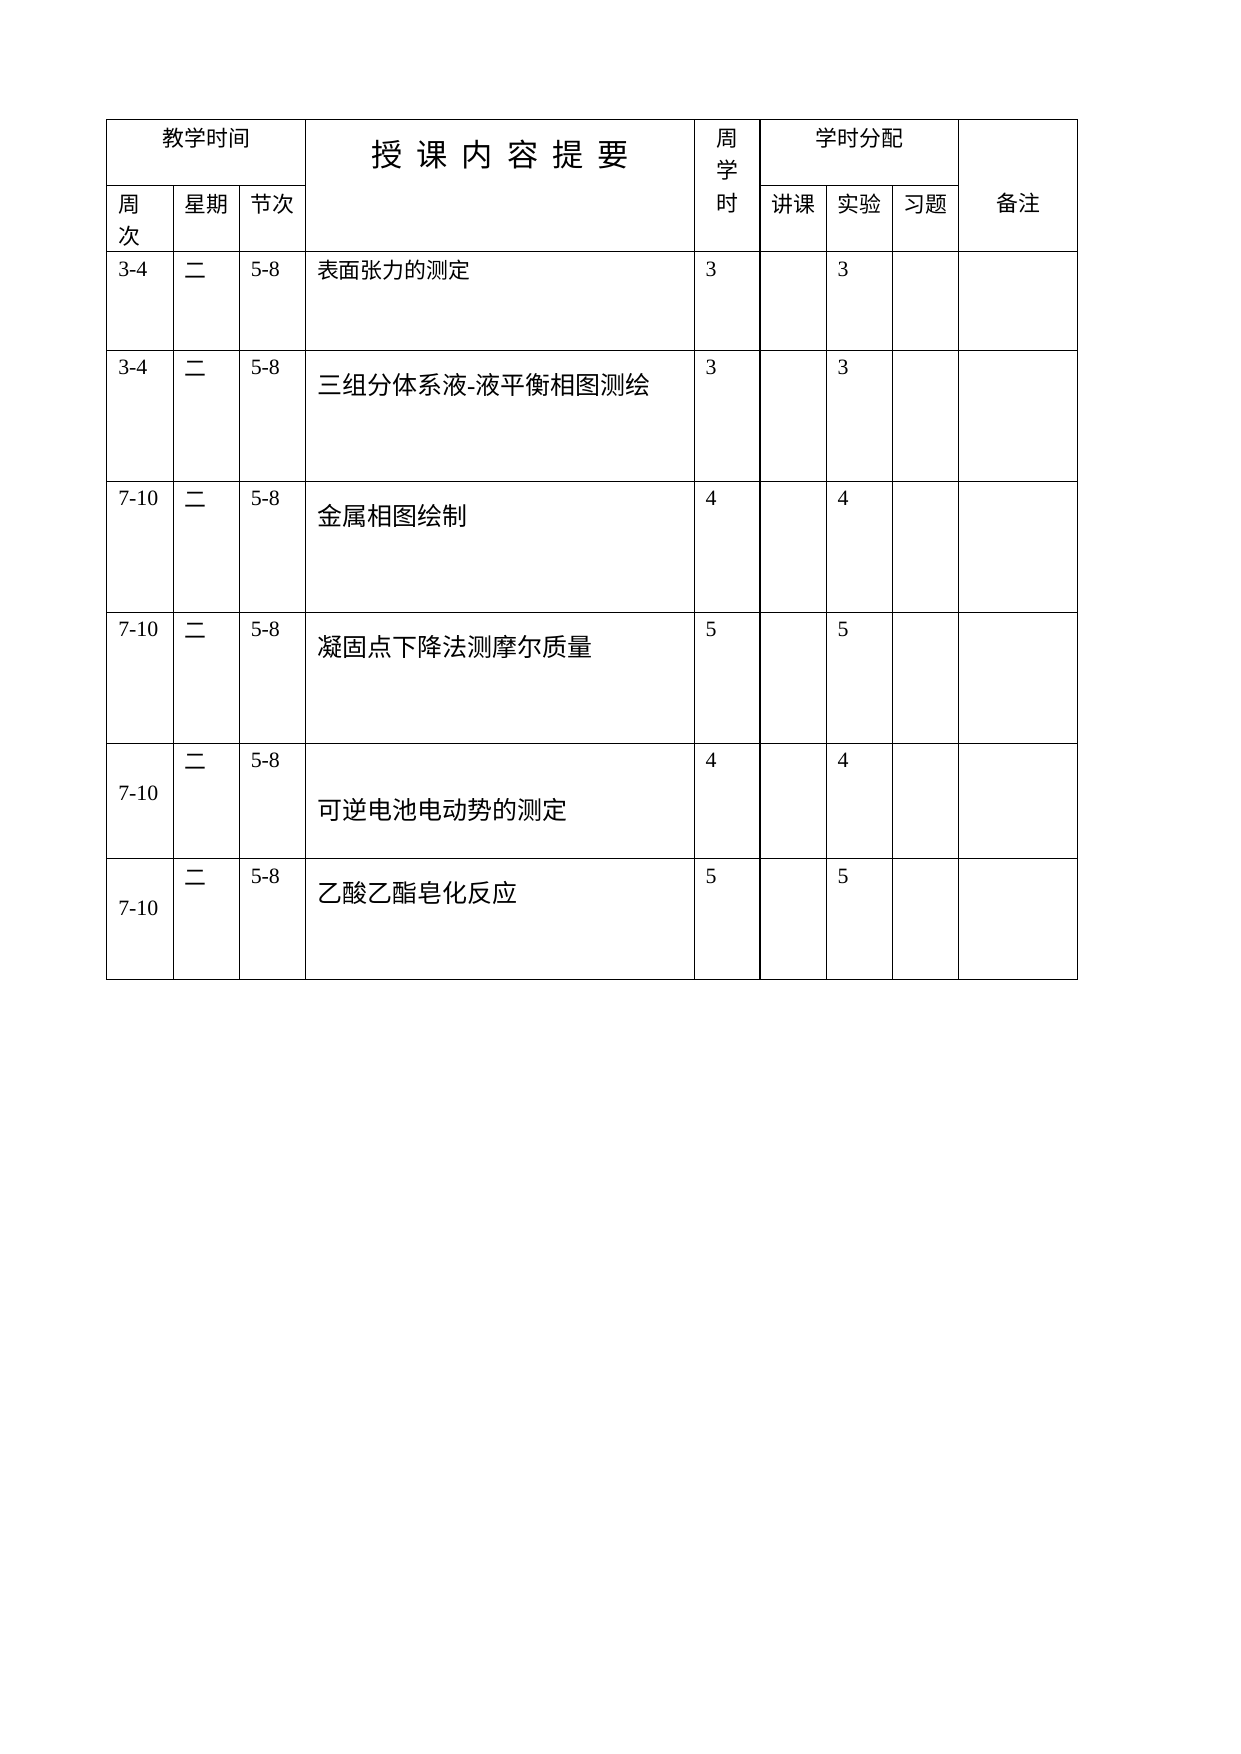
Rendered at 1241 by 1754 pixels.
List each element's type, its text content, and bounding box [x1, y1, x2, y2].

table_cell 7-10 [107, 613, 173, 743]
table_cell 3 [827, 252, 892, 350]
table_cell [761, 482, 826, 612]
table_cell 5-8 [240, 859, 305, 979]
table_cell 5 [827, 613, 892, 743]
table_cell 二 [174, 482, 239, 612]
table_cell [761, 859, 826, 979]
table_cell 3 [695, 351, 759, 481]
table_cell 习题 [893, 186, 958, 251]
table_header 备注 [959, 120, 1077, 251]
table_cell 3-4 [107, 252, 173, 350]
table_cell [761, 351, 826, 481]
table_cell 二 [174, 859, 239, 979]
table_header 周学时 [695, 120, 759, 251]
table_cell [893, 351, 958, 481]
table_cell [761, 252, 826, 350]
table_cell 二 [174, 744, 239, 858]
table_cell [959, 252, 1077, 350]
table_cell 周次 [107, 186, 173, 251]
table_cell 5-8 [240, 252, 305, 350]
table_header 教学时间 [107, 120, 305, 185]
table_cell 讲课 [761, 186, 826, 251]
table_cell 二 [174, 351, 239, 481]
table_cell [959, 744, 1077, 858]
table_cell 3 [827, 351, 892, 481]
table_cell [959, 351, 1077, 481]
table_cell 5 [827, 859, 892, 979]
table_cell 4 [695, 744, 759, 858]
table_cell 3-4 [107, 351, 173, 481]
table_cell [893, 859, 958, 979]
table_cell [893, 613, 958, 743]
table_cell 乙酸乙酯皂化反应 [306, 859, 694, 979]
table_cell 7-10 [107, 859, 173, 979]
table_cell 7-10 [107, 482, 173, 612]
table_cell [761, 744, 826, 858]
table_cell 5 [695, 613, 759, 743]
table_cell [959, 482, 1077, 612]
table_cell 5-8 [240, 351, 305, 481]
table_header 学时分配 [761, 120, 958, 185]
table_cell [959, 613, 1077, 743]
table_cell 表面张力的测定 [306, 252, 694, 350]
table_cell 三组分体系液-液平衡相图测绘 [306, 351, 694, 481]
table_cell [893, 744, 958, 858]
table_cell 5-8 [240, 482, 305, 612]
table_cell 5 [695, 859, 759, 979]
table_cell 金属相图绘制 [306, 482, 694, 612]
table_cell 5-8 [240, 744, 305, 858]
table_cell 5-8 [240, 613, 305, 743]
table_cell 4 [695, 482, 759, 612]
table_cell 二 [174, 252, 239, 350]
table_cell 凝固点下降法测摩尔质量 [306, 613, 694, 743]
table_cell [893, 482, 958, 612]
table_cell 7-10 [107, 744, 173, 858]
table_cell [959, 859, 1077, 979]
table_cell 可逆电池电动势的测定 [306, 744, 694, 858]
table_cell 星期 [174, 186, 239, 251]
table_cell 4 [827, 744, 892, 858]
table_header 授 课 内 容 提 要 [306, 120, 694, 251]
table_cell 实验 [827, 186, 892, 251]
table_cell 二 [174, 613, 239, 743]
table_cell 3 [695, 252, 759, 350]
table_cell 节次 [240, 186, 305, 251]
table_cell [893, 252, 958, 350]
table_cell 4 [827, 482, 892, 612]
table_cell [761, 613, 826, 743]
